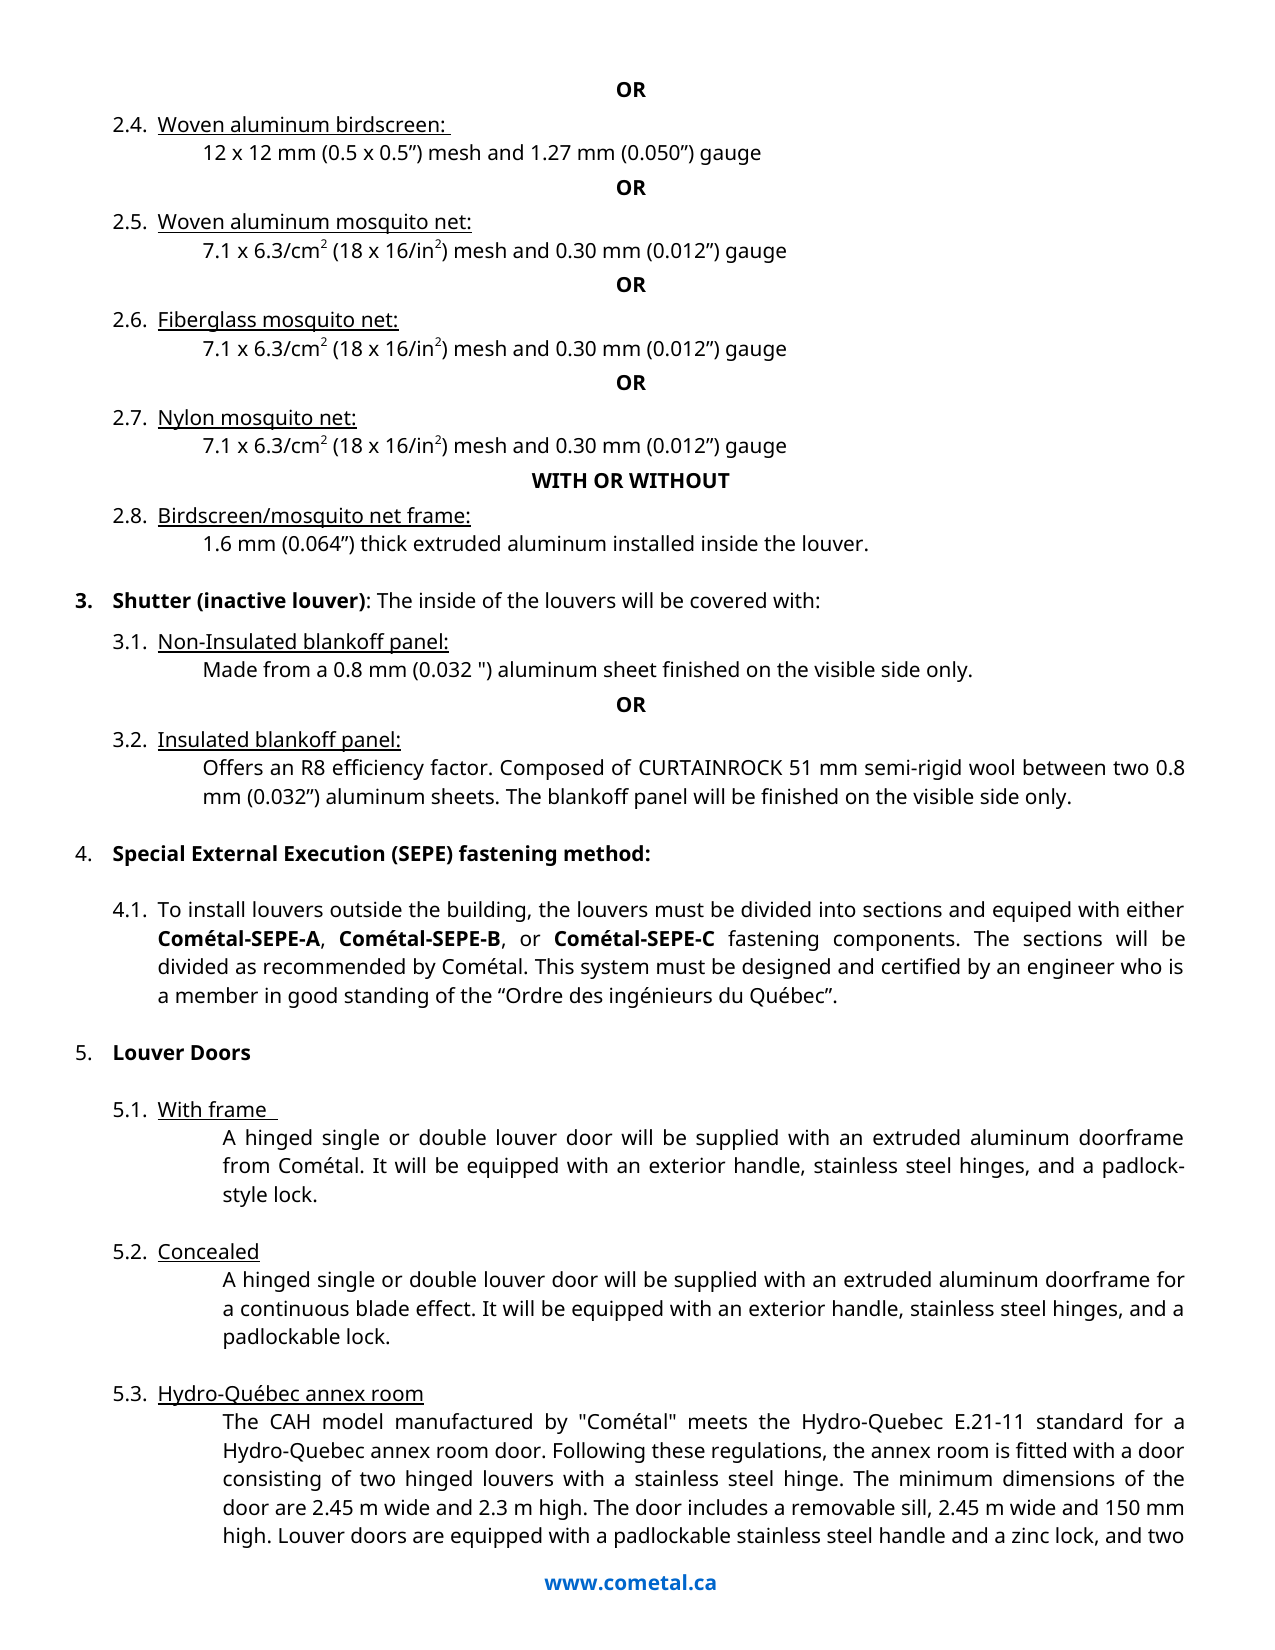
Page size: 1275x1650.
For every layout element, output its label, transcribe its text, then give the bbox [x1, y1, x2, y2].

list Louver Doors [75, 1038, 1186, 1066]
list To install louvers outside the building, the louvers must be divided into sections and equiped with either Cométal-SEPE-A, Cométal-SEPE-B, or Cométal-SEPE-C fastening components. The sections will be divided as recommended by Cométal. This system must be designed and certified by an engineer who is a member in good standing of the “Ordre des ingénieurs du Québec”. [112, 896, 1186, 1009]
text WITH OR WITHOUT [75, 466, 1186, 495]
list Non-Insulated blankoff panel: [112, 627, 1186, 656]
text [222, 1407, 1186, 1550]
text A hinged single or double louver door will be supplied with an extruded aluminum doorframe from Cométal. It will be equipped with an exterior handle, stainless steel hinges, and a padlock-style lock. [222, 1123, 1186, 1208]
list Hydro-Québec annex room [112, 1379, 1186, 1407]
text OR [75, 368, 1186, 397]
list With frame [112, 1095, 1186, 1123]
text Made from a 0.8 mm (0.032 ") aluminum sheet finished on the visible side only. [202, 656, 1186, 684]
text 7.1 x 6.3/cm2 (18 x 16/in2) mesh and 0.30 mm (0.012”) gauge [202, 236, 1186, 264]
list Fiberglass mosquito net: [112, 305, 1186, 334]
list Woven aluminum birdscreen: [112, 110, 1186, 138]
text 1.6 mm (0.064”) thick extruded aluminum installed inside the louver. [202, 529, 1186, 558]
text 7.1 x 6.3/cm2 (18 x 16/in2) mesh and 0.30 mm (0.012”) gauge [202, 432, 1186, 460]
text Offers an R8 efficiency factor. Composed of CURTAINROCK 51 mm semi-rigid wool between two 0.8 mm (0.032”) aluminum sheets. The blankoff panel will be finished on the visible side only. [202, 753, 1186, 810]
list Nylon mosquito net: [112, 403, 1186, 432]
text OR [75, 690, 1186, 719]
list Woven aluminum mosquito net: [112, 207, 1186, 236]
list Shutter (inactive louver): The inside of the louvers will be covered with: [75, 586, 1186, 615]
text 7.1 x 6.3/cm2 (18 x 16/in2) mesh and 0.30 mm (0.012”) gauge [202, 334, 1186, 362]
list Insulated blankoff panel: [112, 725, 1186, 753]
list Special External Execution (SEPE) fastening method: [75, 839, 1186, 867]
list Birdscreen/mosquito net frame: [112, 501, 1186, 529]
text OR [75, 271, 1186, 299]
text A hinged single or double louver door will be supplied with an extruded aluminum doorframe for a continuous blade effect. It will be equipped with an exterior handle, stainless steel hinges, and a padlockable lock. [222, 1265, 1186, 1351]
text OR [75, 75, 1186, 103]
list Concealed [112, 1237, 1186, 1265]
text OR [75, 173, 1186, 201]
text 12 x (0.5 x 0.5”) mesh and 1.27 mm (0.050”) gauge [202, 138, 1186, 167]
